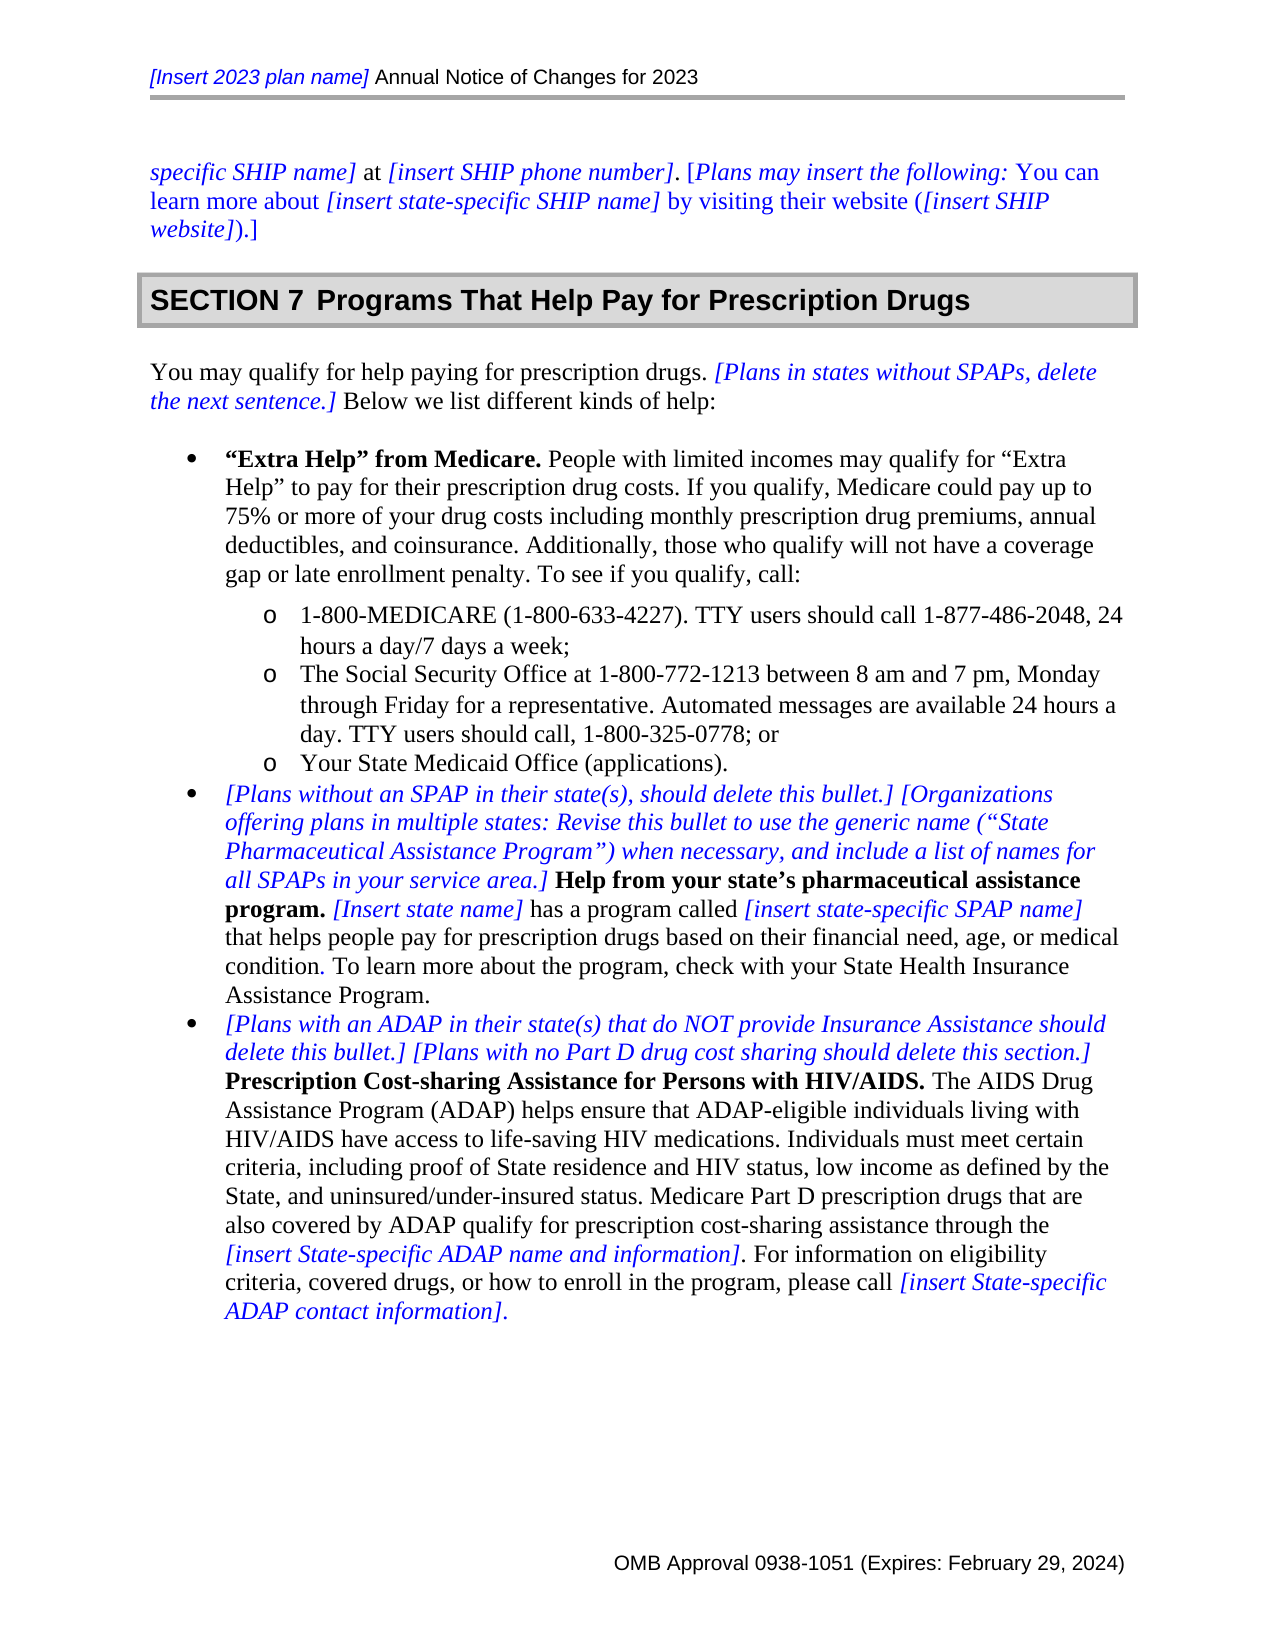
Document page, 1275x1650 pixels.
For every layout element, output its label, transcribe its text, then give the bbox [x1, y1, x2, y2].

list [Plans without an SPAP in their state(s), should delete this bullet.] [Organizations offering plans in multiple states: Revise this bullet to use the generic name (“State Pharmaceutical Assistance Program”) when necessary, and include a list of names for all SPAPs in your service area.] Help from your state’s pharmaceutical assistance program. [Insert state name] has a program called [insert state-specific SPAP name] that helps people pay for prescription drugs based on their financial need, age, or medical condition. To learn more about the program, check with your State Health Insurance Assistance Program. [187, 931, 1125, 1161]
subtitle It is a state program that gets money from the Federal government to give free local health insurance counseling to people with Medicare. [Insert state-specific SHIP name] counselors can help you with your Medicare questions or problems. They can help you understand your Medicare plan choices and answer questions about switching plans. You can call [insert state-specific SHIP name] at [insert SHIP phone number]. [Plans may insert the following: You can learn more about [insert state-specific SHIP name] by visiting their website ([insert SHIP website]).] [150, 157, 1125, 358]
list The Social Security Office at 1-800-772-1213 between 8 am and 7 pm, Monday through Friday for a representative. Automated messages are available 24 hours a day. TTY users should call, 1-800-325-0778; or [262, 787, 1125, 875]
list Your State Medicaid Office (applications). [262, 888, 1125, 919]
list “Extra Help” from Medicare. People with limited incomes may qualify for “Extra Help” to pay for their prescription drug costs. If you qualify, Medicare could pay up to 75% or more of your drug costs including monthly prescription drug premiums, annual deductibles, and coinsurance. Additionally, those who qualify will not have a coverage gap or late enrollment penalty. To see if you qualify, call: [187, 559, 1125, 702]
list [Plans with an ADAP in their state(s) that do NOT provide Insurance Assistance should delete this bullet.] [Plans with no Part D drug cost sharing should delete this section.] Prescription Cost-sharing Assistance for Persons with HIV/AIDS. The AIDS Drug Assistance Program (ADAP) helps ensure that ADAP-eligible individuals living with HIV/AIDS have access to life-saving HIV medications. Individuals must meet certain criteria, including proof of State residence and HIV status, low income as defined by the State, and uninsured/under-insured status. Medicare Part D prescription drugs that are also covered by ADAP qualify for prescription cost-sharing assistance through the [insert State-specific ADAP name and information]. For information on eligibility criteria, covered drugs, or how to enroll in the program, please call [insert State-specific ADAP contact information]. [187, 1174, 1125, 1490]
list 1-800-MEDICARE (1-800-633-4227). TTY users should call 1-877-486-2048, 24 hours a day/7 days a week; [262, 715, 1125, 774]
text You may qualify for help paying for prescription drugs. [Plans in states without SPAPs, delete the next sentence.] Below we list different kinds of help: [150, 472, 1125, 529]
subtitle SECTION 7 Programs That Help Pay for Prescription Drugs [142, 392, 1133, 438]
